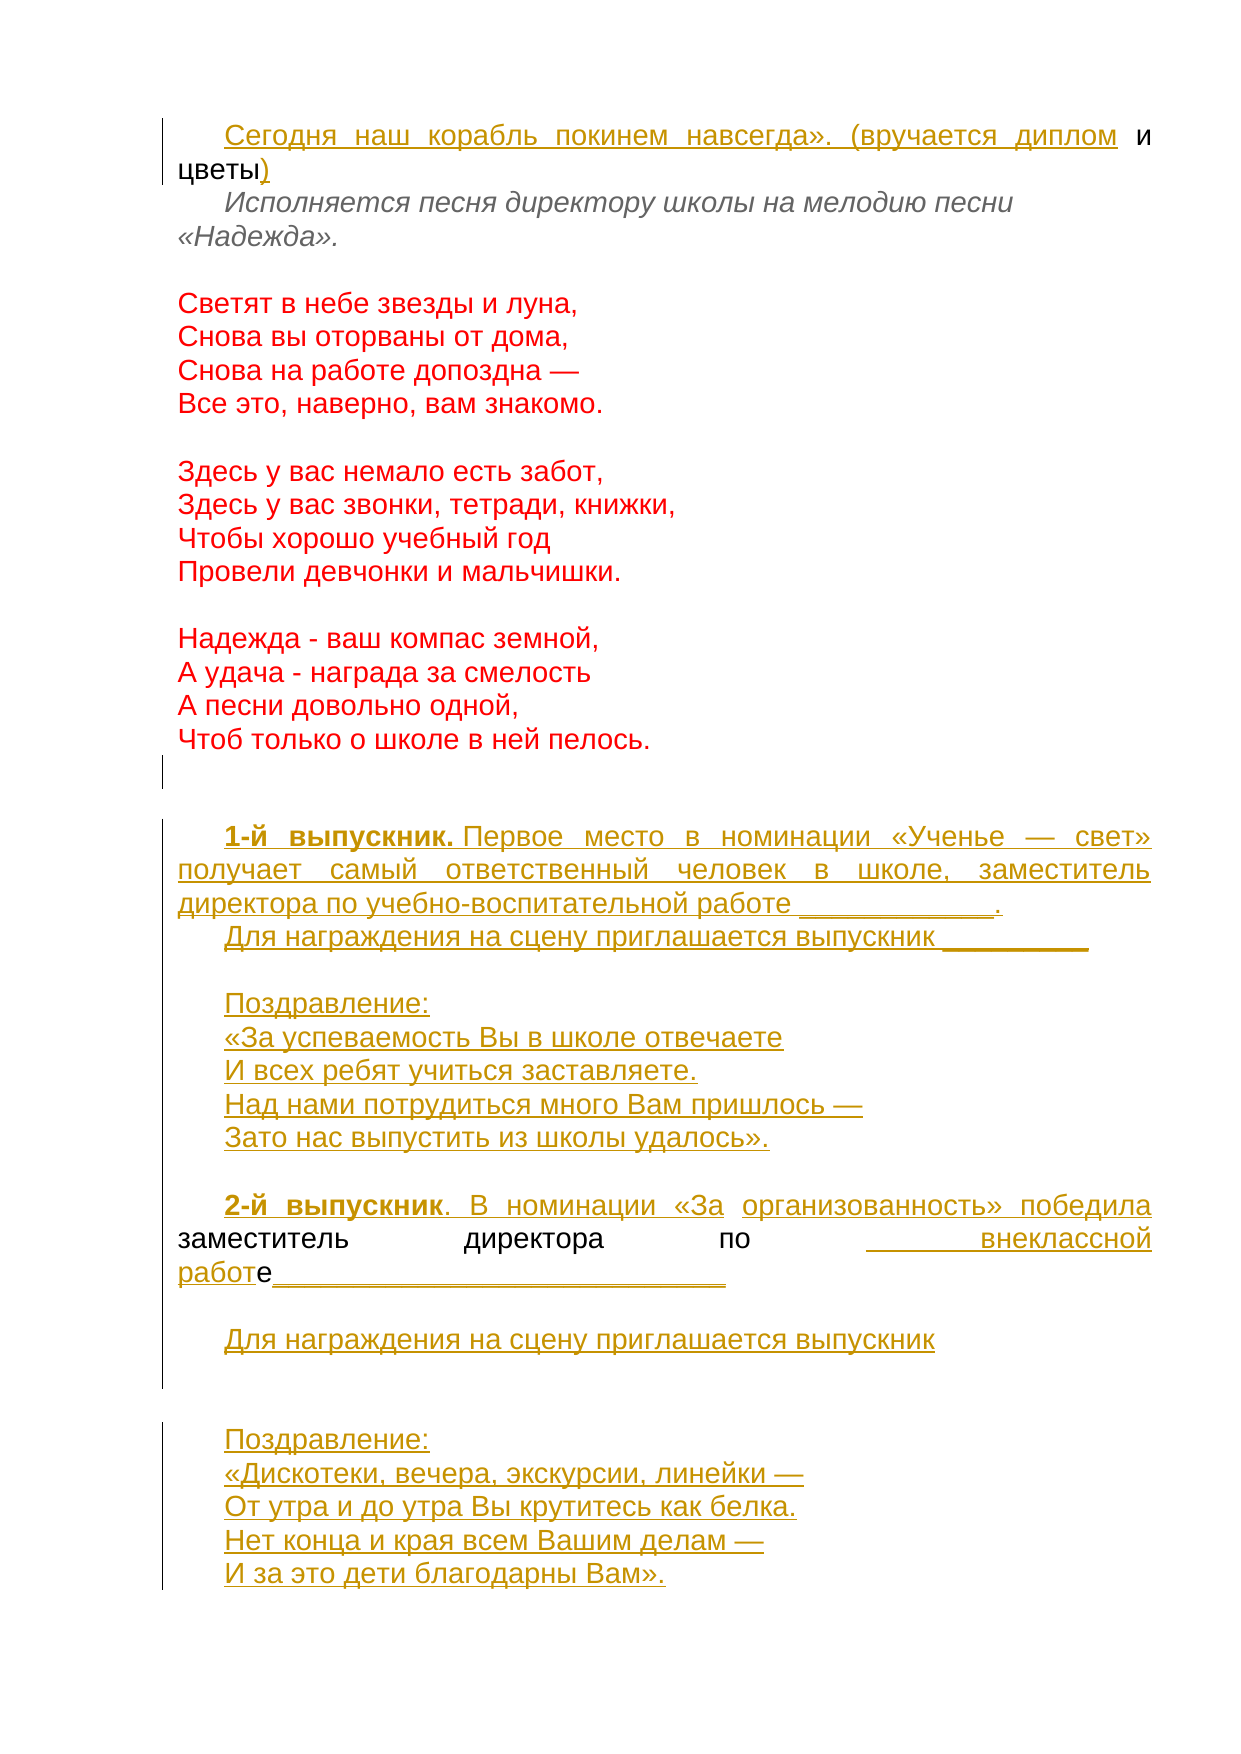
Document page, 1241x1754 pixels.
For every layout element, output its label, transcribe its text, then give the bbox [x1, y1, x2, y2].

text заместитель директора по е [177, 1188, 1152, 1288]
text Исполняется песня директору школы на мелодию песни «Надежда». Светят в небе звезды и луна, Снова вы оторваны от дома, Снова на работе допоздна — Все это, наверно, вам знакомо. Здесь у вас немало есть забот, Здесь у вас звонки, тетради, книжки, Чтобы хорошо учебный год Провели девчонки и мальчишки. Надежда - ваш компас земной, А удача - награда за смелость А песни довольно одной, Чтоб только о школе в ней пелось. [177, 185, 1152, 819]
text и цветы [177, 118, 1152, 185]
